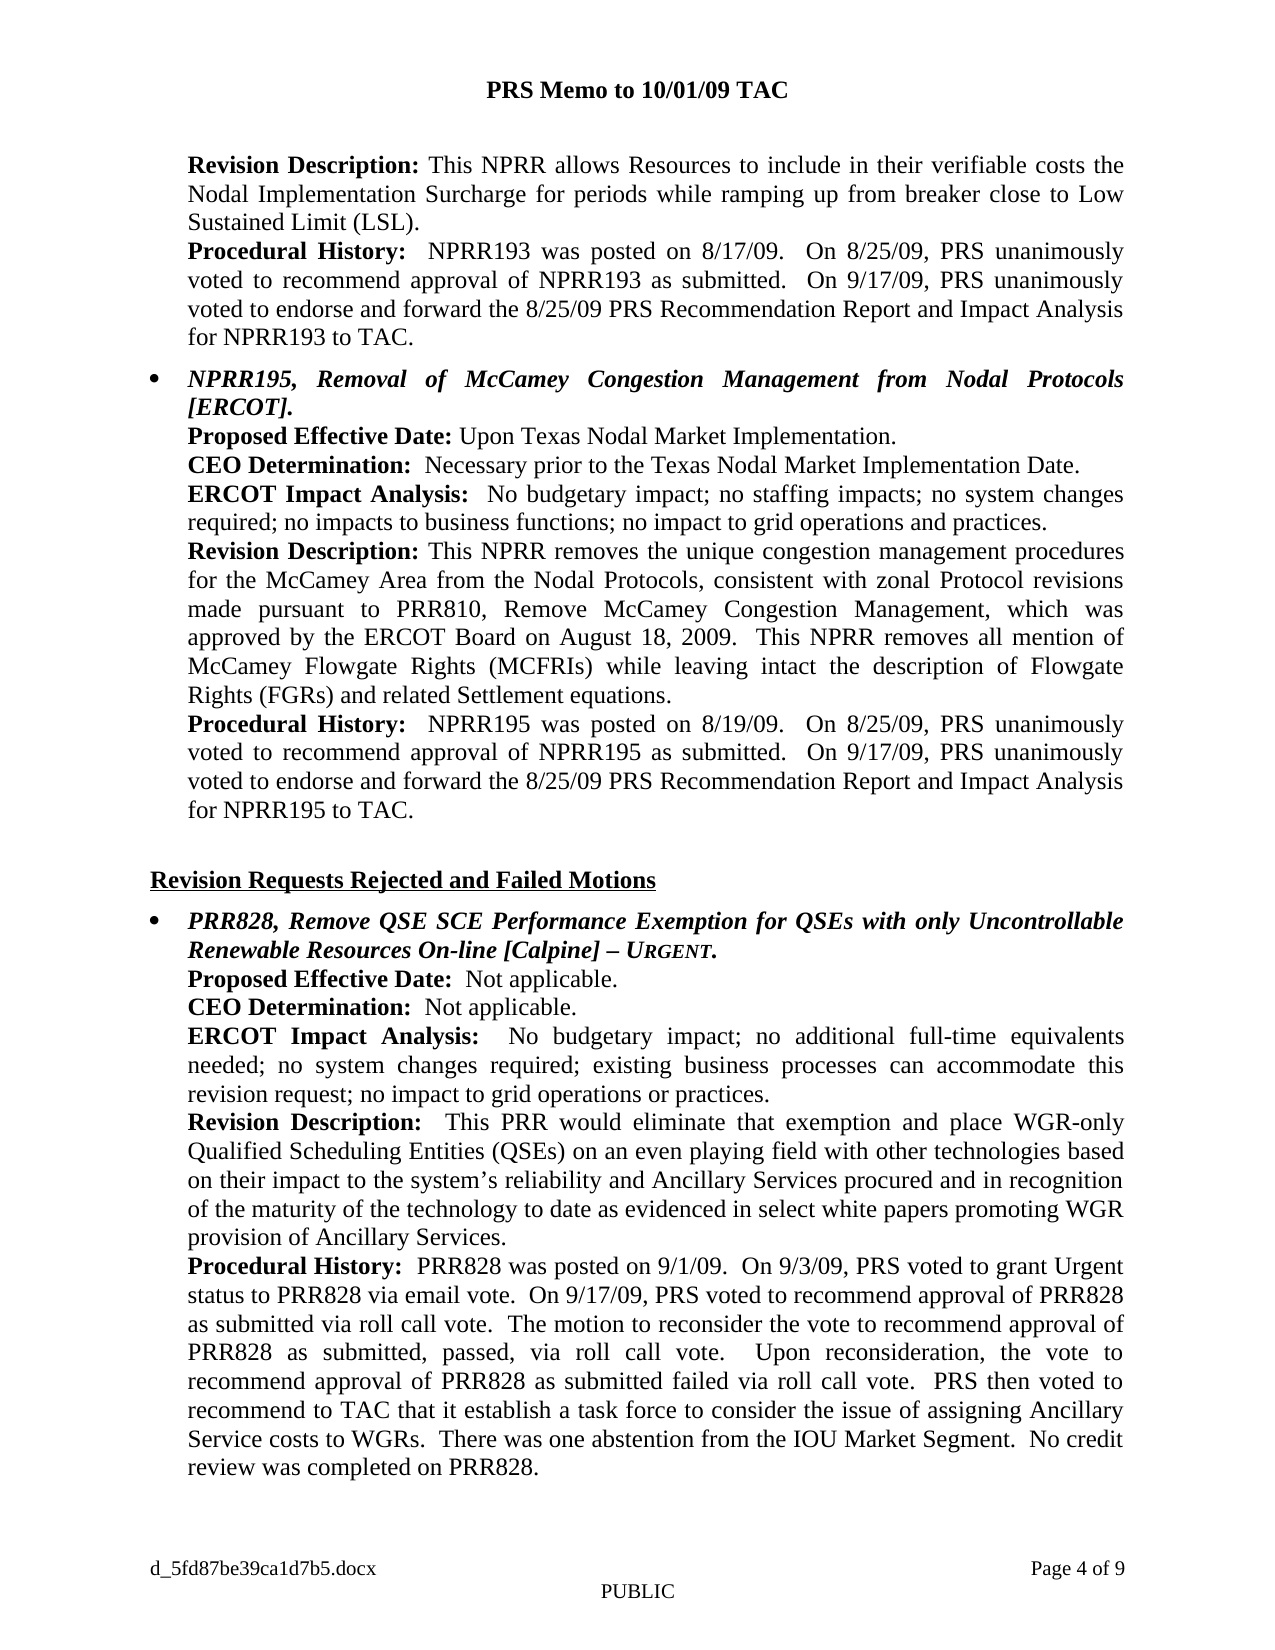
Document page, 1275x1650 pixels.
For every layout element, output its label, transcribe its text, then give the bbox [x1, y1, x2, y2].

list PRR828, Remove QSE SCE Performance Exemption for QSEs with only Uncontrollable Renewable Resources On-line [Calpine] – Urgent. [150, 906, 1125, 964]
text Procedural History: NPRR195 was posted on 8/19/09. On 8/25/09, PRS unanimously voted to recommend approval of NPRR195 as submitted. On 9/17/09, PRS unanimously voted to endorse and forward the 8/25/09 PRS Recommendation Report and Impact Analysis for NPRR195 to TAC. [187, 709, 1125, 824]
text CEO Determination: Necessary prior to the Texas Nodal Market Implementation Date. [187, 450, 1125, 479]
text Procedural History: NPRR193 was posted on 8/17/09. On 8/25/09, PRS unanimously voted to recommend approval of NPRR193 as submitted. On 9/17/09, PRS unanimously voted to endorse and forward the 8/25/09 PRS Recommendation Report and Impact Analysis for NPRR193 to TAC. [187, 236, 1125, 351]
list NPRR195, Removal of McCamey Congestion Management from Nodal Protocols [ERCOT]. [150, 364, 1125, 421]
text Proposed Effective Date: Upon Texas Nodal Market Implementation. [187, 421, 1125, 450]
text Procedural History: PRR828 was posted on 9/1/09. On 9/3/09, PRS voted to grant Urgent status to PRR828 via email vote. On 9/17/09, PRS voted to recommend approval of PRR828 as submitted via roll call vote. The motion to reconsider the vote to recommend approval of PRR828 as submitted, passed, via roll call vote. Upon reconsideration, the vote to recommend approval of PRR828 as submitted failed via roll call vote. PRS then voted to recommend to TAC that it establish a task force to consider the issue of assigning Ancillary Service costs to WGRs. There was one abstention from the IOU Market Segment. No credit review was completed on PRR828. [187, 1251, 1125, 1481]
text ERCOT Impact Analysis: No budgetary impact; no additional full-time equivalents needed; no system changes required; existing business processes can accommodate this revision request; no impact to grid operations or practices. [187, 1021, 1125, 1107]
text CEO Determination: Not applicable. [187, 992, 1125, 1021]
text ERCOT Impact Analysis: No budgetary impact; no staffing impacts; no system changes required; no impacts to business functions; no impact to grid operations and practices. [187, 479, 1125, 536]
text Revision Description: This NPRR removes the unique congestion management procedures for the McCamey Area from the Nodal Protocols, consistent with zonal Protocol revisions made pursuant to PRR810, Remove McCamey Congestion Management, which was approved by the ERCOT Board on August 18, 2009. This NPRR removes all mention of McCamey Flowgate Rights (MCFRIs) while leaving intact the description of Flowgate Rights (FGRs) and related Settlement equations. [187, 536, 1125, 709]
text Revision Description: This PRR would eliminate that exemption and place WGR-only Qualified Scheduling Entities (QSEs) on an even playing field with other technologies based on their impact to the system’s reliability and Ancillary Services procured and in recognition of the maturity of the technology to date as evidenced in select white papers promoting WGR provision of Ancillary Services. [187, 1107, 1125, 1251]
text Revision Description: This NPRR allows Resources to include in their verifiable costs the Nodal Implementation Surcharge for periods while ramping up from breaker close to Low Sustained Limit (LSL). [187, 150, 1125, 236]
text Proposed Effective Date: Not applicable. [187, 964, 1125, 992]
text Revision Requests Rejected and Failed Motions [150, 865, 1125, 894]
